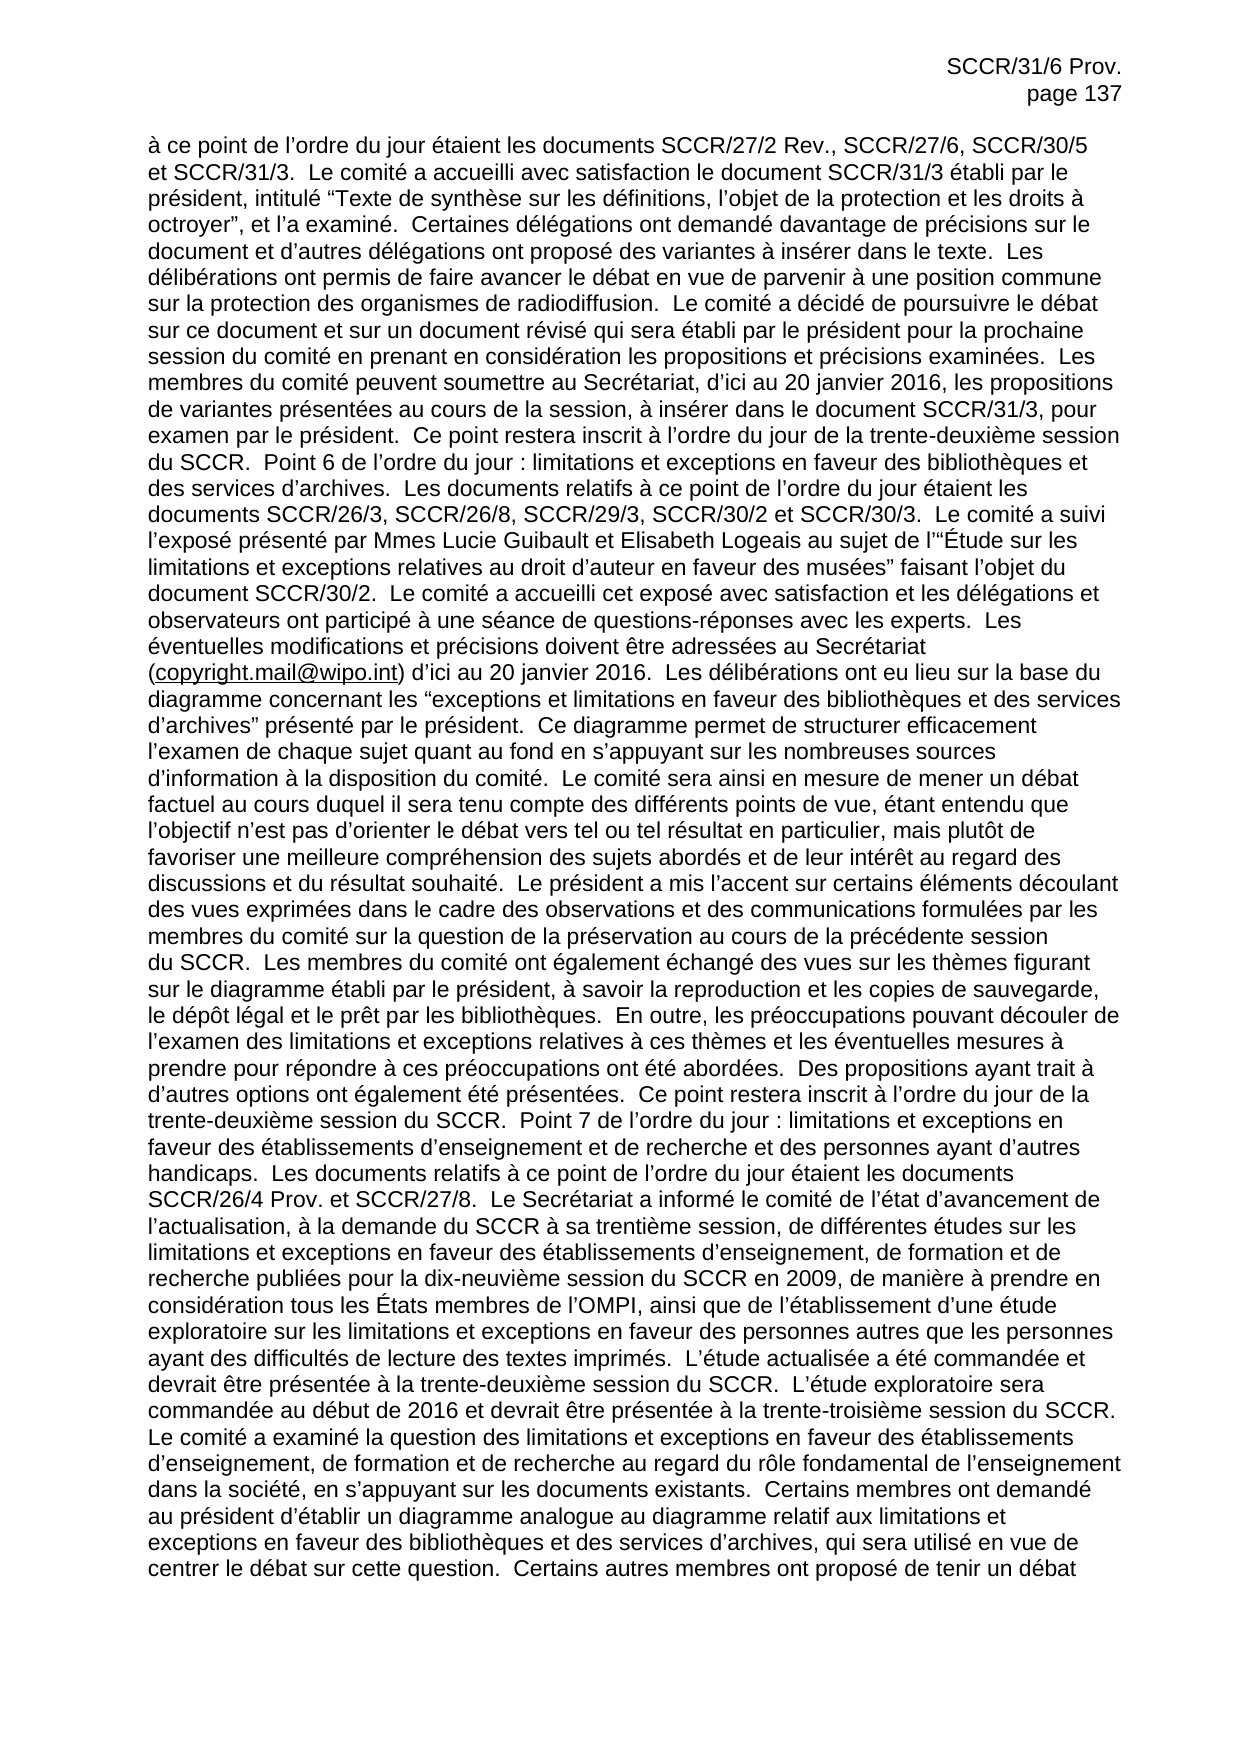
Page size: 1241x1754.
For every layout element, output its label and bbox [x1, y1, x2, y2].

text [148, 132, 1122, 1582]
